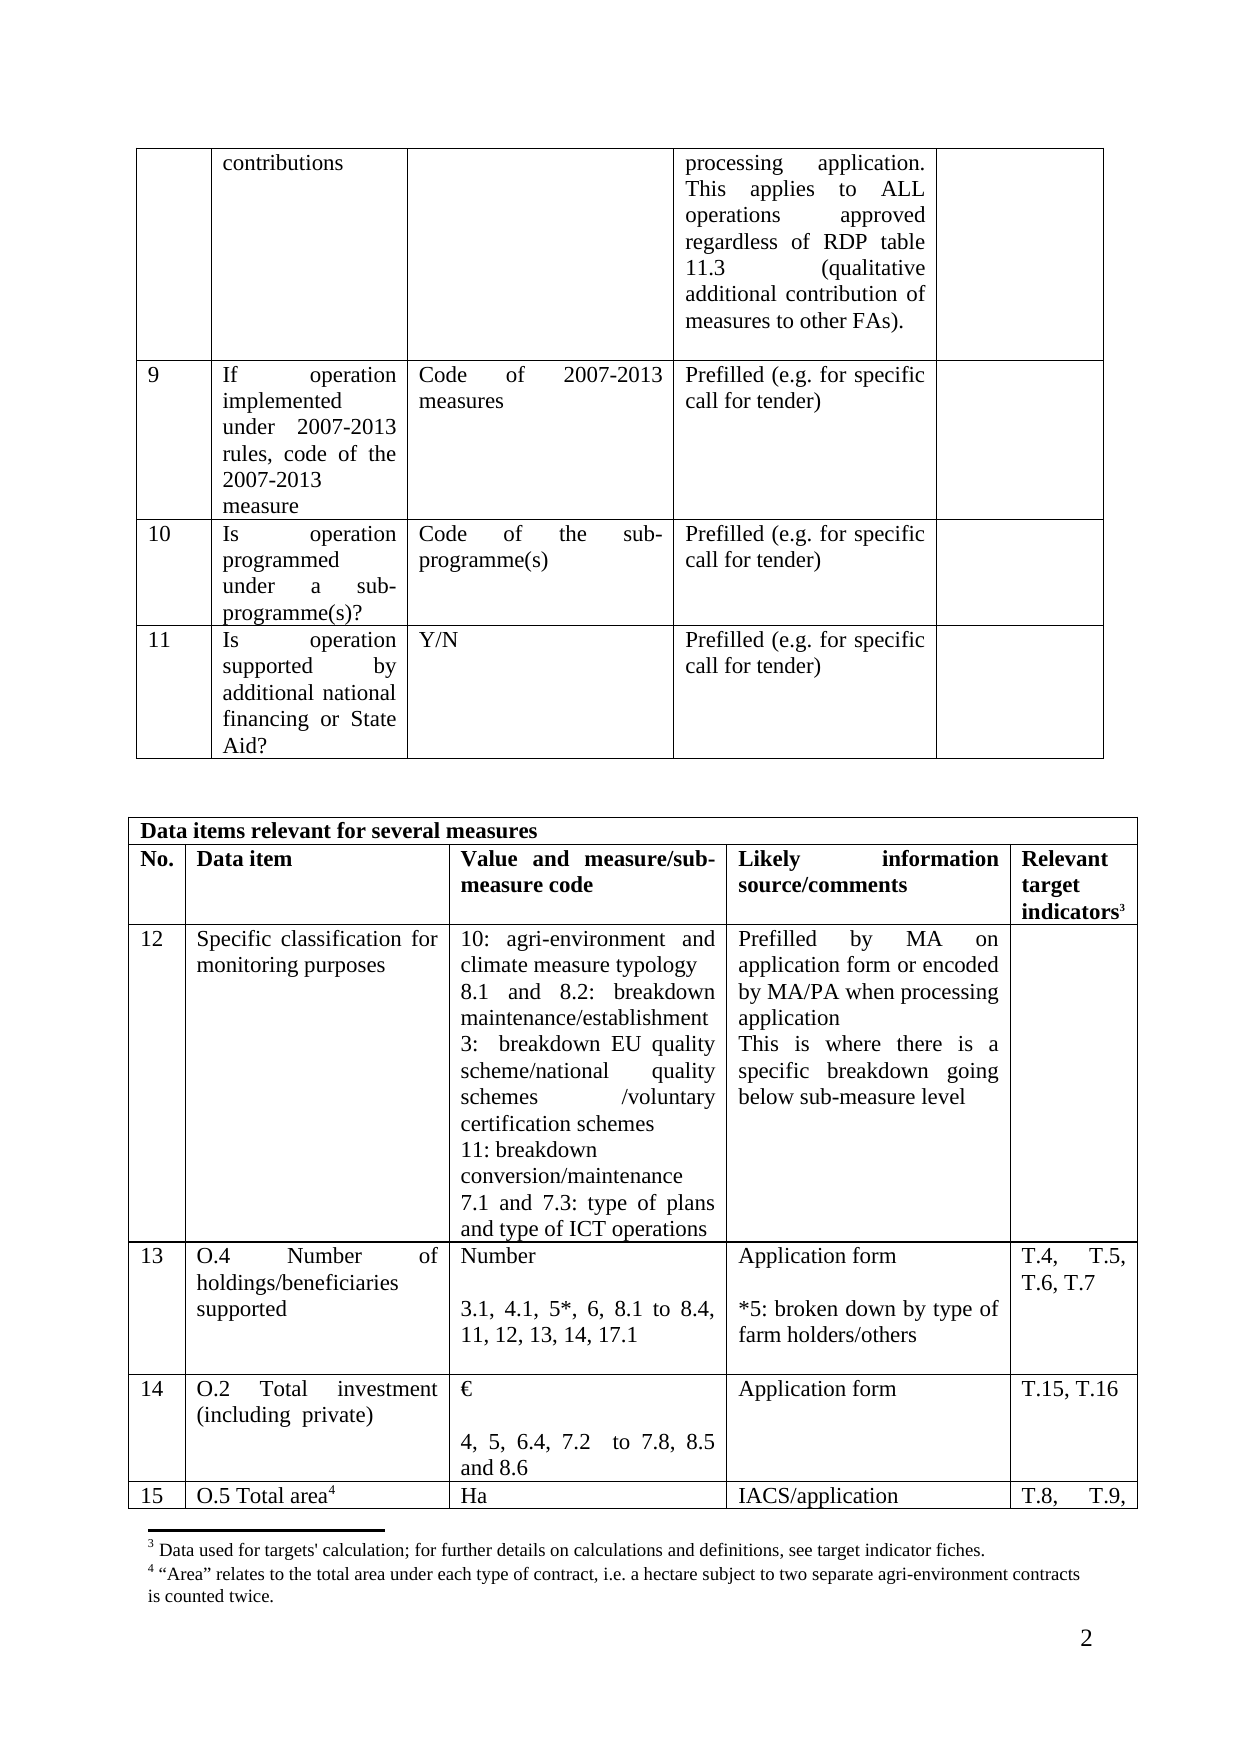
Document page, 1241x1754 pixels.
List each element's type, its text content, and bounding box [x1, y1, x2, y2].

table_cell Is operation supported by additional national financing or State Aid? [212, 626, 407, 758]
table_cell Prefilled (e.g. for specific call for tender) [674, 520, 936, 625]
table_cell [727, 1482, 1010, 1508]
table_cell Is operation programmed under a sub-programme(s)? [212, 520, 407, 625]
table_cell Application form *5: broken down by type of farm holders/others [727, 1243, 1010, 1374]
table_cell 14 [129, 1375, 185, 1481]
table_cell O.2 Total investment (including private) [186, 1375, 449, 1481]
table_cell Value and measure/sub-measure code [450, 845, 726, 924]
table_cell Application form [727, 1375, 1010, 1481]
table_cell Specific classification for monitoring purposes [186, 925, 449, 1241]
table_cell [937, 149, 1103, 359]
table_cell 8 [137, 149, 211, 359]
table_cell 10: agri-environment and climate measure typology 8.1 and 8.2: breakdown maintenance/establishment 3: breakdown EU quality scheme/national quality schemes /voluntary certification schemes 11: breakdown conversion/maintenance 7.1 and 7.3: type of plans and type of ICT operations [450, 925, 726, 1241]
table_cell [674, 149, 936, 359]
table_cell 12 [129, 925, 185, 1241]
table_cell Prefilled by MA on application form or encoded by MA/PA when processing application This is where there is a specific breakdown going below sub-measure level [727, 925, 1010, 1241]
table_cell [937, 520, 1103, 625]
table_cell Prefilled (e.g. for specific call for tender) [674, 361, 936, 519]
table_cell 15 [129, 1482, 185, 1508]
table_cell T.4, T.5, T.6, T.7 [1011, 1243, 1137, 1374]
table_cell 10 [137, 520, 211, 625]
table_cell Data item [186, 845, 449, 924]
table_cell 9 [137, 361, 211, 519]
table_header Data items relevant for several measures [129, 818, 1137, 844]
table_cell [937, 361, 1103, 519]
table_cell Y/N [408, 626, 673, 758]
table_cell 11 [137, 626, 211, 758]
table_cell O.5 Total area [186, 1482, 449, 1508]
table_cell O.4 Number of holdings/beneficiaries supported [186, 1243, 449, 1374]
table_cell If operation implemented under 2007-2013 rules, code of the 2007-2013 measure [212, 361, 407, 519]
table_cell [408, 149, 673, 359]
table_cell 13 [129, 1243, 185, 1374]
table_cell Prefilled (e.g. for specific call for tender) [674, 626, 936, 758]
table_cell Code of the sub-programme(s) [408, 520, 673, 625]
table_cell Relevant target indicators [1011, 845, 1137, 924]
table_cell Code of 2007-2013 measures [408, 361, 673, 519]
table_cell Number 3.1, 4.1, 5*, 6, 8.1 to 8.4, 11, 12, 13, 14, 17.1 [450, 1243, 726, 1374]
table_cell Likely information source/comments [727, 845, 1010, 924]
table_cell T.15, T.16 [1011, 1375, 1137, 1481]
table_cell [212, 149, 407, 359]
table_cell [1011, 925, 1137, 1241]
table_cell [1011, 1482, 1137, 1508]
table_cell [937, 626, 1103, 758]
table_cell € 4, 5, 6.4, 7.2 to 7.8, 8.5 and 8.6 [450, 1375, 726, 1481]
table_cell No. [129, 845, 185, 924]
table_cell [450, 1482, 726, 1508]
